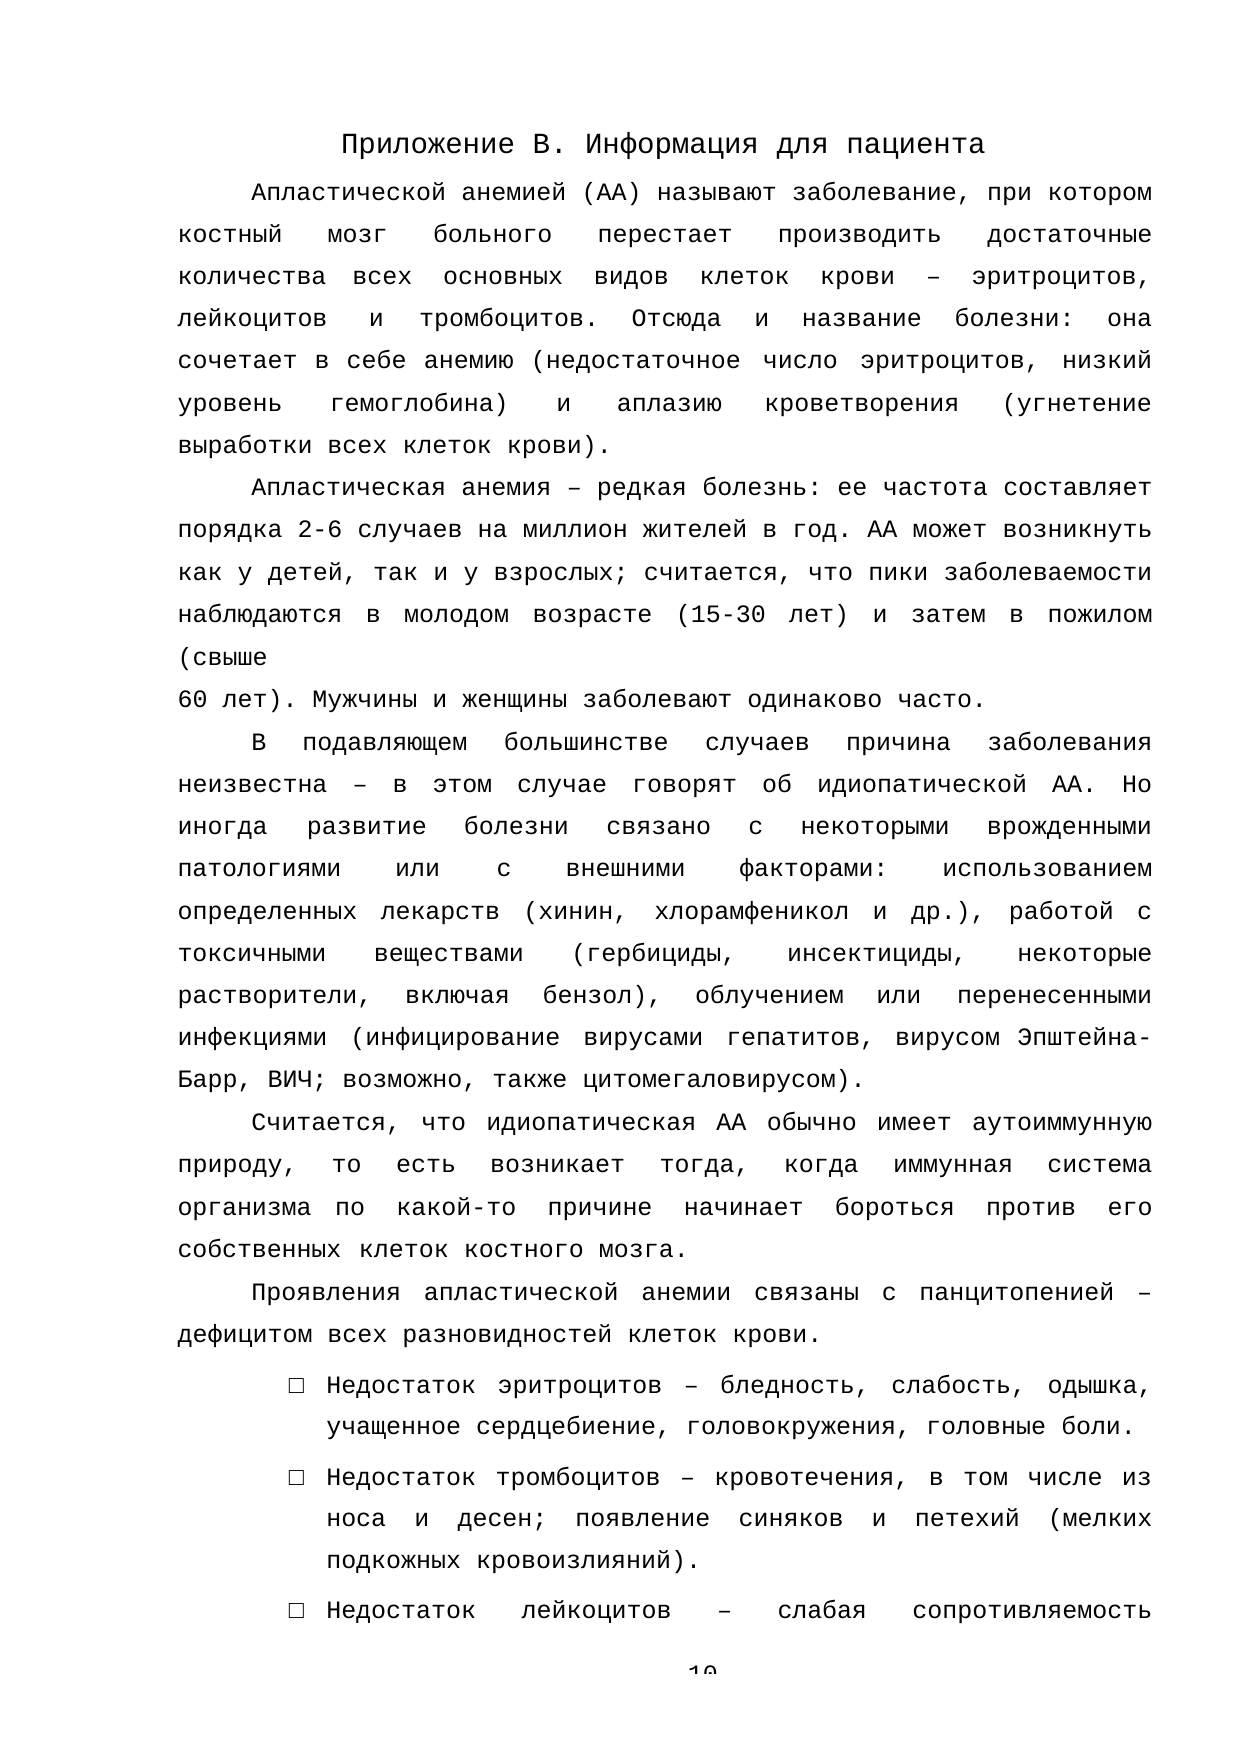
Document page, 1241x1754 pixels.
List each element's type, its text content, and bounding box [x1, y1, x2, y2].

list Недостаток эритроцитов – бледность, слабость, одышка, учащенное сердцебиение, головокружения, головные боли. [288, 1370, 1152, 1442]
text Проявления апластической анемии связаны с панцитопенией – дефицитом всех разновидностей клеток крови. [177, 1279, 1152, 1350]
list Недостаток тромбоцитов – кровотечения, в том числе из носа и десен; появление синяков и петехий (мелких подкожных кровоизлияний). [288, 1462, 1152, 1576]
text Апластической анемией (АА) называют заболевание, при котором костный мозг больного перестает производить достаточные количества всех основных видов клеток крови – эритроцитов, лейкоцитов и тромбоцитов. Отсюда и название болезни: она сочетает в себе анемию (недостаточное число эритроцитов, низкий уровень гемоглобина) и аплазию кроветворения (угнетение выработки всех клеток крови). [177, 179, 1152, 461]
text Считается, что идиопатическая АА обычно имеет аутоиммунную природу, то есть возникает тогда, когда иммунная система организма по какой-то причине начинает бороться против его собственных клеток костного мозга. [177, 1109, 1152, 1265]
text 60 лет). Мужчины и женщины заболевают одинаково часто. [177, 687, 1163, 715]
text Апластическая анемия – редкая болезнь: ее частота составляет порядка 2-6 случаев на миллион жителей в год. АА может возникнуть как у детей, так и у взрослых; считается, что пики заболеваемости наблюдаются в молодом возрасте (15-30 лет) и затем в пожилом (свыше [177, 474, 1152, 673]
subtitle Приложение В. Информация для пациента [341, 129, 1163, 162]
text В подавляющем большинстве случаев причина заболевания неизвестна – в этом случае говорят об идиопатической АА. Но иногда развитие болезни связано с некоторыми врожденными патологиями или с внешними факторами: использованием определенных лекарств (хинин, хлорамфеникол и др.), работой с токсичными веществами (гербициды, инсектициды, некоторые растворители, включая бензол), облучением или перенесенными инфекциями (инфицирование вирусами гепатитов, вирусом Эпштейна-Барр, ВИЧ; возможно, также цитомегаловирусом). [177, 729, 1152, 1095]
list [288, 1596, 1152, 1626]
